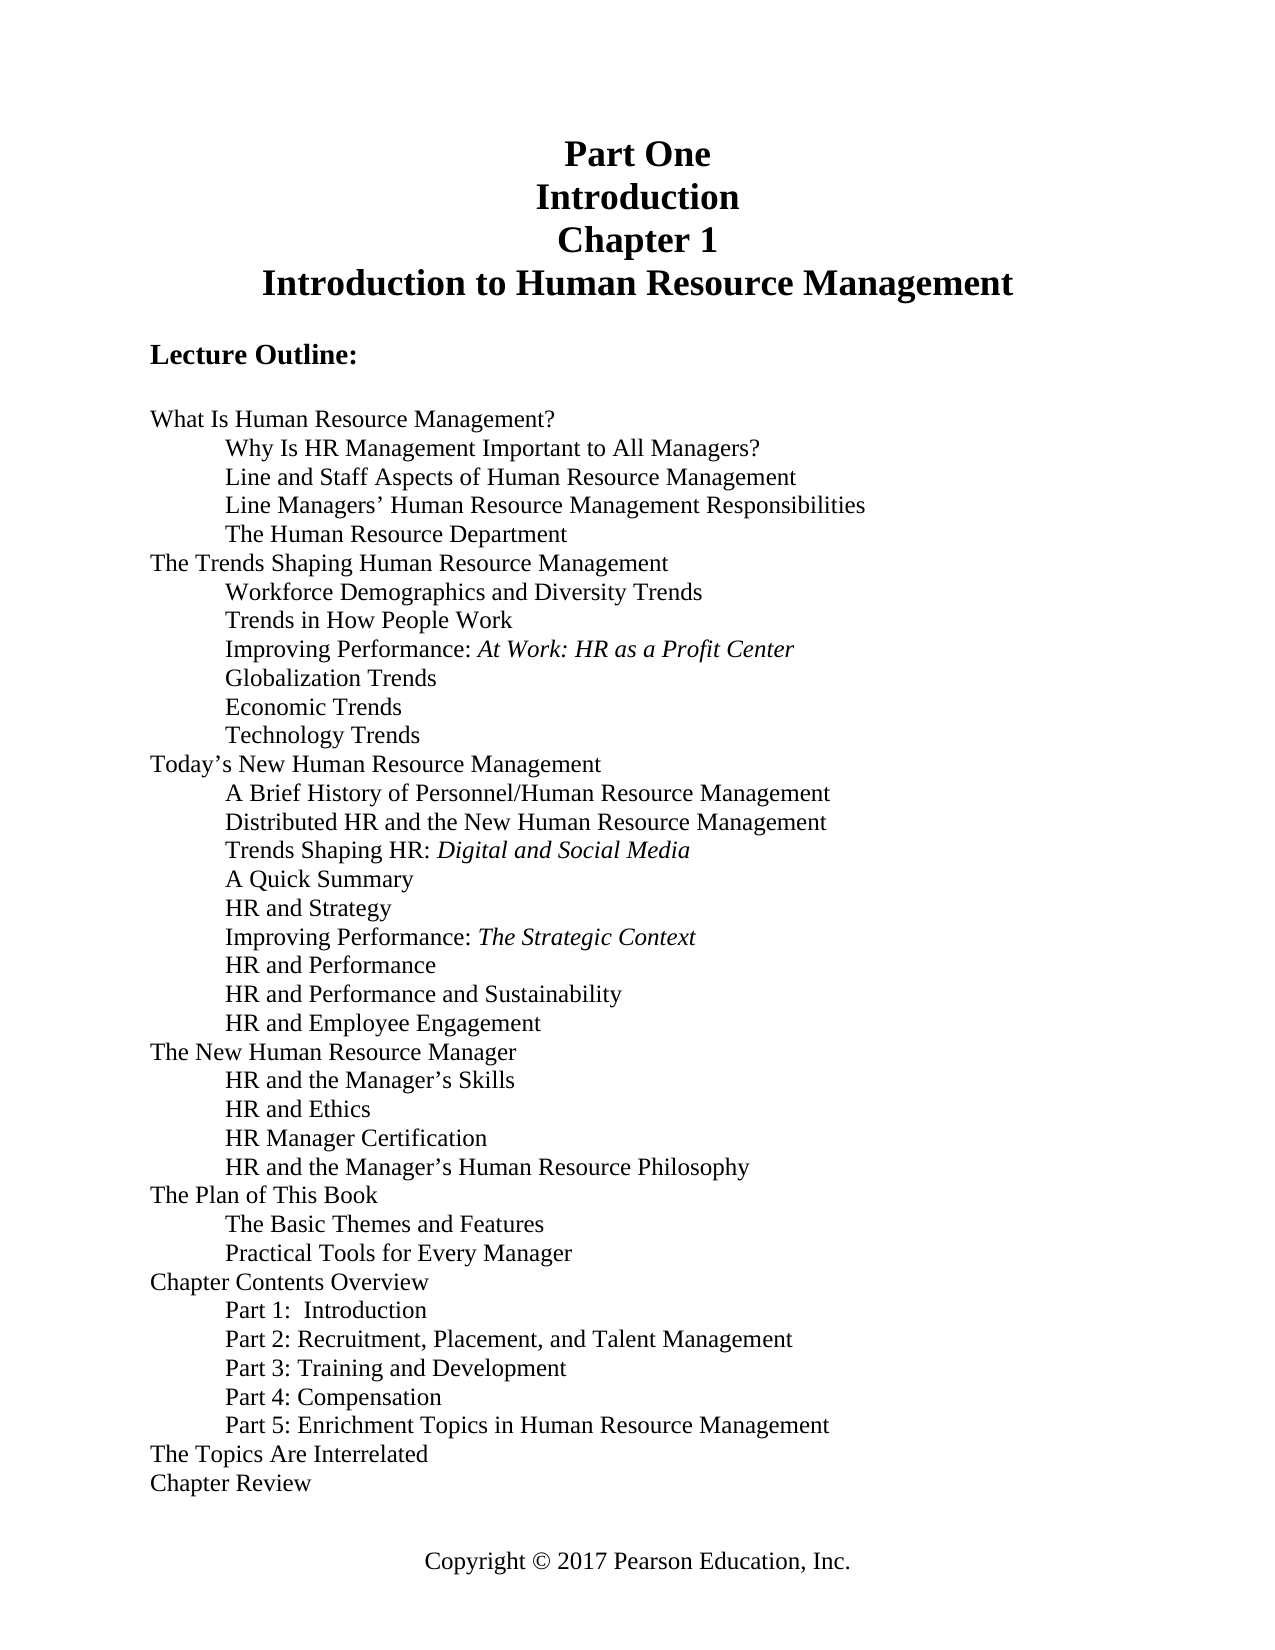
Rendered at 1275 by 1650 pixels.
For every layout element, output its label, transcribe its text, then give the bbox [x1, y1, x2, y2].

text Chapter Contents Overview [150, 1267, 1095, 1296]
text A Quick Summary [225, 864, 1125, 893]
text Economic Trends [225, 692, 1125, 721]
text Distributed HR and the New Human Resource Management [225, 807, 1125, 836]
text Introduction to Human Resource Management [150, 261, 1125, 304]
text Today’s New Human Resource Management [150, 749, 1095, 778]
text The Trends Shaping Human Resource Management [150, 548, 1095, 577]
text HR Manager Certification [225, 1123, 1125, 1152]
text Part 4: Compensation [225, 1382, 1095, 1411]
text Chapter Review [150, 1468, 1125, 1497]
text Practical Tools for Every Manager [225, 1238, 1095, 1267]
text Lecture Outline: [150, 337, 1125, 371]
text HR and Employee Engagement [225, 1008, 1125, 1037]
text Globalization Trends [225, 663, 1125, 692]
text HR and Strategy [225, 893, 1125, 922]
text HR and the Manager’s Skills [150, 1066, 1095, 1094]
text Part 5: Enrichment Topics in Human Resource Management [225, 1411, 1095, 1439]
text Improving Performance: At Work: HR as a Profit Center [225, 634, 1125, 663]
text The Plan of This Book [150, 1181, 1095, 1209]
text HR and Ethics [150, 1094, 1095, 1123]
text Workforce Demographics and Diversity Trends [225, 577, 1125, 606]
text Part 1: Introduction [225, 1296, 1095, 1324]
text A Brief History of Personnel/Human Resource Management [225, 778, 1125, 807]
text Chapter 1 [150, 217, 1125, 261]
text The Basic Themes and Features [225, 1209, 1095, 1238]
text Part 3: Training and Development [225, 1353, 1095, 1382]
text HR and Performance and Sustainability [225, 979, 1125, 1008]
text Line Managers’ Human Resource Management Responsibilities [225, 491, 1095, 519]
text Line and Staff Aspects of Human Resource Management [225, 462, 1095, 491]
text The New Human Resource Manager [150, 1037, 1095, 1066]
text HR and Performance [225, 951, 1125, 979]
text Part 2: Recruitment, Placement, and Talent Management [225, 1324, 1095, 1353]
text HR and the Manager’s Human Resource Philosophy [225, 1152, 1125, 1181]
text What Is Human Resource Management? [150, 404, 1095, 433]
text Introduction [150, 174, 1125, 217]
text The Topics Are Interrelated [150, 1439, 1095, 1468]
text Trends Shaping HR: Digital and Social Media [225, 836, 1125, 864]
text The Human Resource Department [225, 519, 1095, 548]
text Trends in How People Work [225, 606, 1125, 634]
text Improving Performance: The Strategic Context [225, 922, 1125, 951]
text Technology Trends [225, 721, 1125, 749]
text Part One [150, 131, 1125, 174]
text Why Is HR Management Important to All Managers? [225, 433, 1095, 462]
